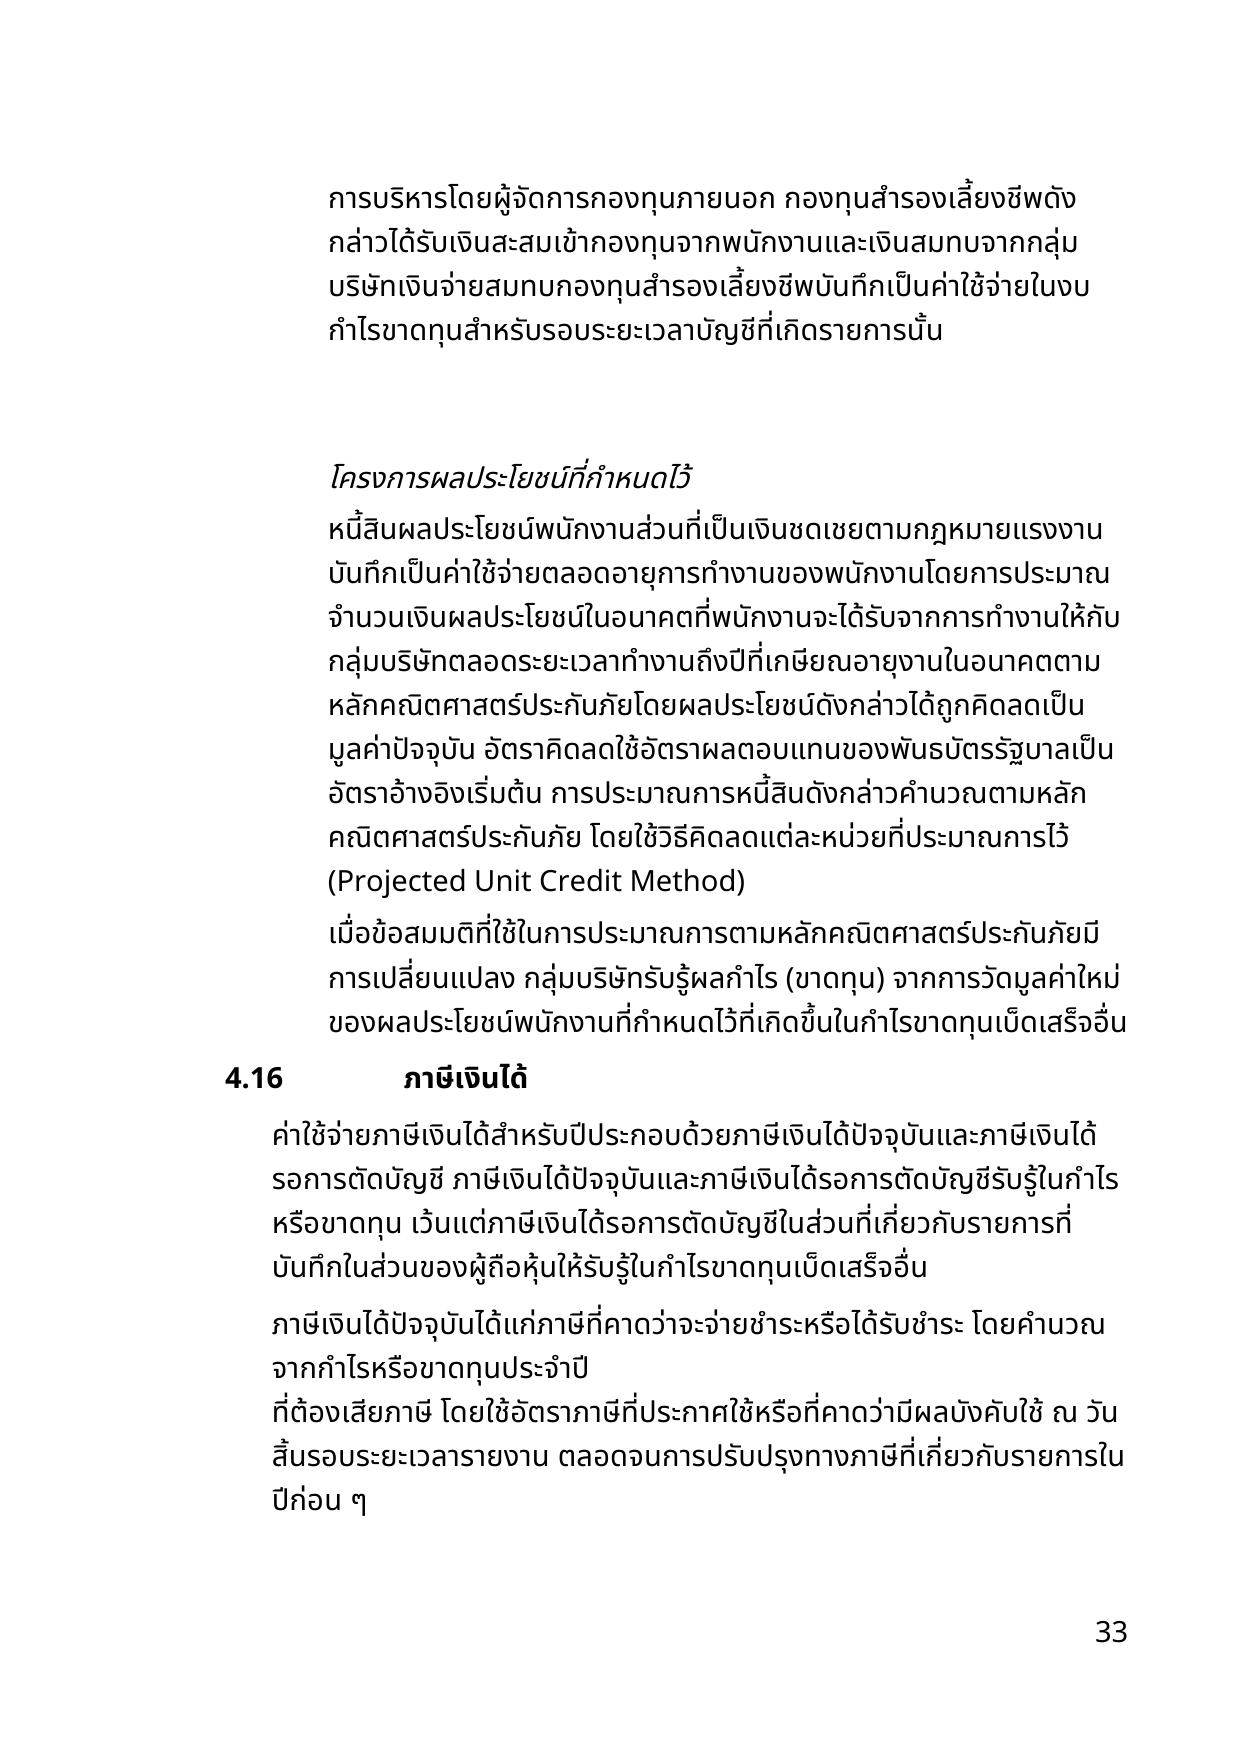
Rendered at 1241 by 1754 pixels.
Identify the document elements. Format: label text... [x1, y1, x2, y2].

text หนี้สินผลประโยชน์พนักงานส่วนที่เป็นเงินชดเชยตามกฎหมายแรงงานบันทึกเป็นค่าใช้จ่ายตลอดอายุการทำงานของพนักงานโดยการประมาณจำนวนเงินผลประโยชน์ในอนาคตที่พนักงานจะได้รับจากการทำงานให้กับกลุ่มบริษัทตลอดระยะเวลาทำงานถึงปีที่เกษียณอายุงานในอนาคตตามหลักคณิตศาสตร์ประกันภัยโดยผลประโยชน์ดังกล่าวได้ถูกคิดลดเป็นมูลค่าปัจจุบัน อัตราคิดลดใช้อัตราผลตอบแทนของพันธบัตรรัฐบาลเป็นอัตราอ้างอิงเริ่มต้น การประมาณการหนี้สินดังกล่าวคำนวณตามหลักคณิตศาสตร์ประกันภัย โดยใช้วิธีคิดลดแต่ละหน่วยที่ประมาณการไว้ (Projected Unit Credit Method) [328, 508, 1128, 900]
text เมื่อข้อสมมติที่ใช้ในการประมาณการตามหลักคณิตศาสตร์ประกันภัยมีการเปลี่ยนแปลง กลุ่มบริษัทรับรู้ผลกำไร (ขาดทุน) จากการวัดมูลค่าใหม่ของผลประโยชน์พนักงานที่กำหนดไว้ที่เกิดขึ้นในกำไรขาดทุนเบ็ดเสร็จอื่น [328, 913, 1128, 1045]
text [328, 177, 1128, 353]
text ค่าใช้จ่ายภาษีเงินได้สำหรับปีประกอบด้วยภาษีเงินได้ปัจจุบันและภาษีเงินได้รอการตัดบัญชี ภาษีเงินได้ปัจจุบันและภาษีเงินได้รอการตัดบัญชีรับรู้ในกำไรหรือขาดทุน เว้นแต่ภาษีเงินได้รอการตัดบัญชีในส่วนที่เกี่ยวกับรายการที่บันทึกในส่วนของผู้ถือหุ้นให้รับรู้ในกำไรขาดทุนเบ็ดเสร็จอื่น [272, 1114, 1128, 1291]
text โครงการผลประโยชน์ที่กำหนดไว้ [291, 458, 1128, 502]
list ภาษีเงินได้ [225, 1058, 1128, 1102]
text ภาษีเงินได้ปัจจุบันได้แก่ภาษีที่คาดว่าจะจ่ายชำระหรือได้รับชำระ โดยคำนวณจากกำไรหรือขาดทุนประจำปี ที่ต้องเสียภาษี โดยใช้อัตราภาษีที่ประกาศใช้หรือที่คาดว่ามีผลบังคับใช้ ณ วันสิ้นรอบระยะเวลารายงาน ตลอดจนการปรับปรุงทางภาษีที่เกี่ยวกับรายการในปีก่อน ๆ [272, 1303, 1128, 1523]
